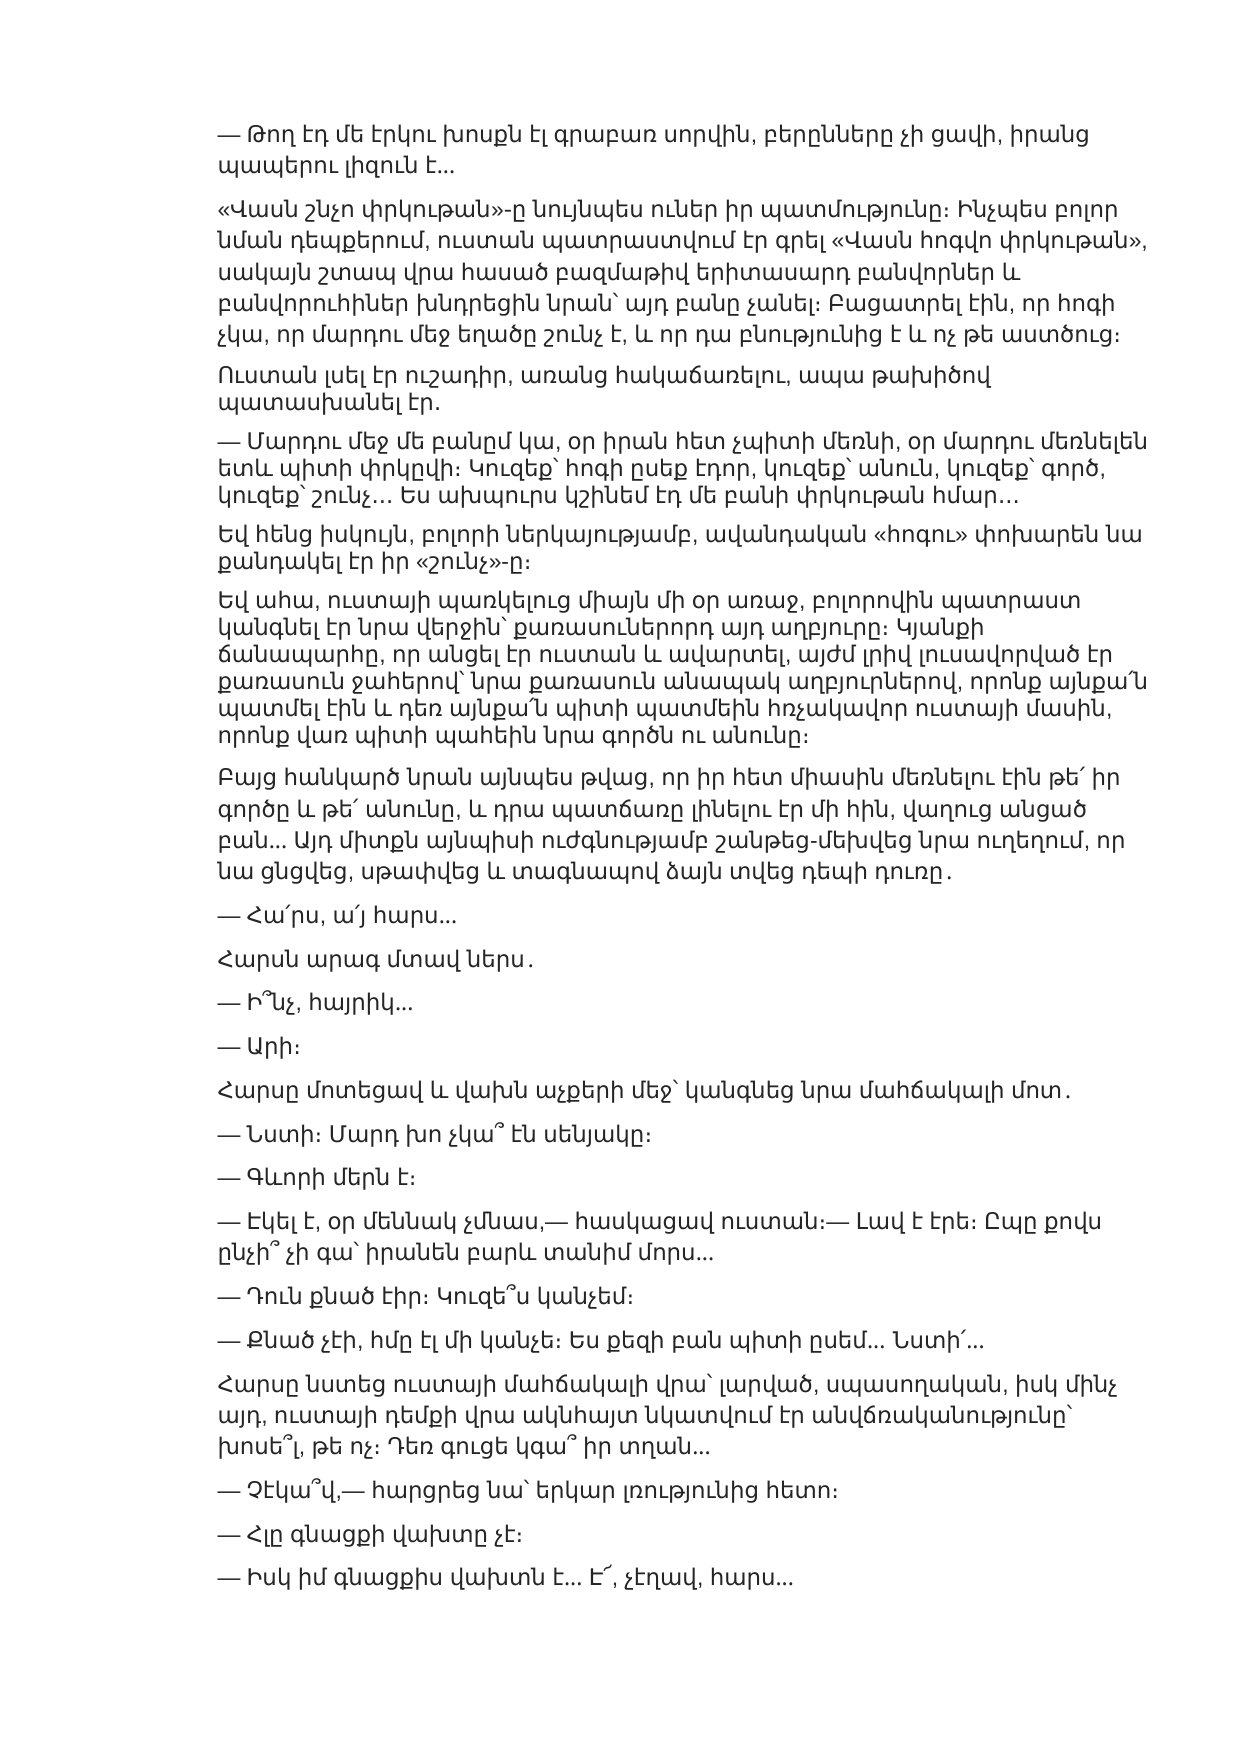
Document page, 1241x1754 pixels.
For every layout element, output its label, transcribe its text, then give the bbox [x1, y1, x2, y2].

text — Չէկա՞վ,— հարցրեց նա՝ երկար լռությունից հետո։ [217, 1474, 1152, 1505]
text Հարսը նստեց ուստայի մահճակալի վրա՝ լարված, սպասողական, իսկ մինչ այդ, ուստայի դեմքի վրա ակնհայտ նկատվում էր անվճռականությունը՝ խոսե՞լ, թե ոչ։ Դեռ գուցե կգա՞ իր տղան... [217, 1367, 1152, 1461]
text — Իսկ իմ գնացքիս վախտն է... Է՜, չէղավ, հարս... [217, 1561, 1152, 1592]
text «Վասն շնչո փրկութան»-ը նույնպես ուներ իր պատմությունը։ Ինչպես բոլոր նման դեպքերում, ուստան պատրաստվում էր գրել «Վասն հոգվո փրկութան», սակայն շտապ վրա հասած բազմաթիվ երիտասարդ բանվորներ և բանվորուհիներ խնդրեցին նրան՝ այդ բանը չանել։ Բացատրել էին, որ հոգի չկա, որ մարդու մեջ եղածը շունչ է, և որ դա բնությունից է և ոչ թե աստծուց։ [217, 193, 1152, 349]
text — Մարդու մեջ մե բանըմ կա, օր իրան հետ չպիտի մեռնի, օր մարդու մեռնելեն ետև պիտի փրկըվի։ Կուզեք՝ հոգի ըսեք էդոր, կուզեք՝ անուն, կուզեք՝ գործ, կուզեք՝ շունչ... Ես ախպուրս կշինեմ էդ մե բանի փրկութան հմար... [217, 428, 1152, 509]
text Հարսն արագ մտավ ներս․ [217, 942, 1152, 974]
text — Գևորի մերն է։ [217, 1161, 1152, 1192]
text — Ի՞նչ, հայրիկ... [217, 986, 1152, 1017]
text Եվ հենց իսկույն, բոլորի ներկայությամբ, ավանդական «հոգու» փոխարեն նա քանդակել էր իր «շունչ»-ը։ [217, 521, 1152, 575]
text — Հլը գնացքի վախտը չէ։ [217, 1517, 1152, 1549]
text — Դուն քնած էիր։ Կուզե՞ս կանչեմ։ [217, 1280, 1152, 1311]
text — Արի։ [217, 1030, 1152, 1061]
text Ուստան լսել էր ուշադիր, առանց հակաճառելու, ապա թախիծով պատասխանել էր․ [217, 362, 1152, 416]
text ― Թող էդ մե էրկու խոսքն էլ գրաբառ սորվին, բերընները չի ցավի, իրանց պապերու լիզուն է... [217, 118, 1152, 181]
text Հարսը մոտեցավ և վախն աչքերի մեջ՝ կանգնեց նրա մահճակալի մոտ․ [217, 1074, 1152, 1105]
text Եվ ահա, ուստայի պառկելուց միայն մի օր առաջ, բոլորովին պատրաստ կանգնել էր նրա վերջին՝ քառասուներորդ այդ աղբյուրը։ Կյանքի ճանապարհը, որ անցել էր ուստան և ավարտել, այժմ լրիվ լուսավորված էր քառասուն ջահերով՝ նրա քառասուն անապակ աղբյուրներով, որոնք այնքա՛ն պատմել էին և դեռ այնքա՛ն պիտի պատմեին հռչակավոր ուստայի մասին, որոնք վառ պիտի պահեին նրա գործն ու անունը։ [217, 587, 1152, 749]
text Բայց հանկարծ նրան այնպես թվաց, որ իր հետ միասին մեռնելու էին թե՛ իր գործը և թե՛ անունը, և դրա պատճառը լինելու էր մի հին, վաղուց անցած բան... Այդ միտքն այնպիսի ուժգնությամբ շանթեց-մեխվեց նրա ուղեղում, որ նա ցնցվեց, սթափվեց և տագնապով ձայն տվեց դեպի դուռը․ [217, 761, 1152, 886]
text — Քնած չէի, հմը էլ մի կանչե։ Ես քեզի բան պիտի ըսեմ... Նստի՛... [217, 1324, 1152, 1355]
text — Նստի։ Մարդ խո չկա՞ էն սենյակը։ [217, 1117, 1152, 1149]
text ― Հա՛րս, ա՛յ հարս... [217, 899, 1152, 930]
text ― Էկել է, օր մեննակ չմնաս,— հասկացավ ուստան։— Լավ է էրե։ Ըպը քովս ընչի՞ չի գա՝ իրանեն բարև տանիմ մորս... [217, 1205, 1152, 1267]
